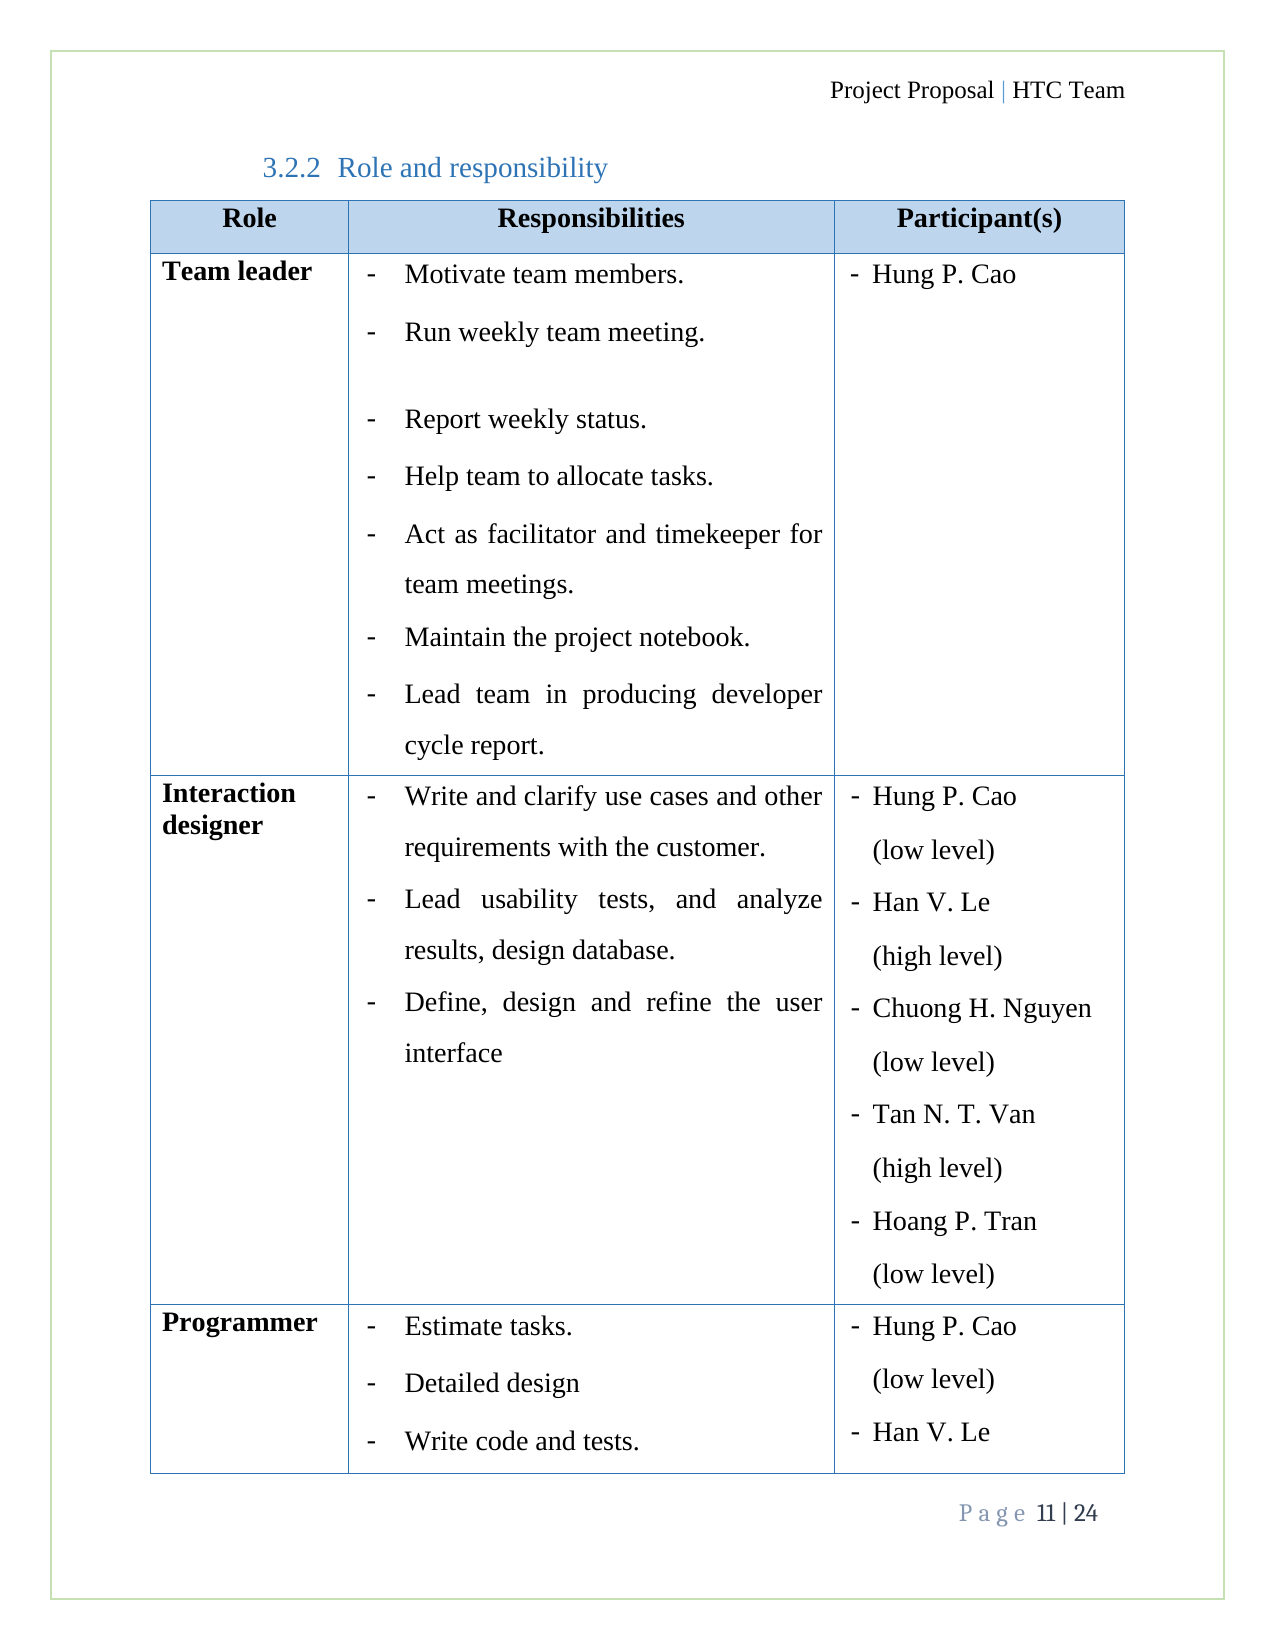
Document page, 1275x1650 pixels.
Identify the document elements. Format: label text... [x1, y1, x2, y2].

table_cell Hung P. Cao (low level) Han V. Le (high level) Chuong H. Nguyen (low level) Tan N. T. Van (high level) Hoang P. Tran (low level) [835, 776, 1124, 1304]
table_cell Programmer [151, 1305, 348, 1473]
table_header Participant(s) [835, 201, 1124, 253]
table_cell Motivate team members. Run weekly team meeting. Report weekly status. Help team to allocate tasks. Act as facilitator and timekeeper for team meetings. Maintain the project notebook. Lead team in producing developer cycle report. [349, 254, 834, 774]
subtitle Role and responsibility [262, 150, 1125, 183]
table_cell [349, 1305, 834, 1473]
table_header Responsibilities [349, 201, 834, 253]
table_cell Write and clarify use cases and other requirements with the customer. Lead usability tests, and analyze results, design database. Define, design and refine the user interface [349, 776, 834, 1304]
table_cell Hung P. Cao [835, 254, 1124, 774]
table_cell Team leader [151, 254, 348, 774]
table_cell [835, 1305, 1124, 1473]
table_header Role [151, 201, 348, 253]
table_cell Interaction designer [151, 776, 348, 1304]
